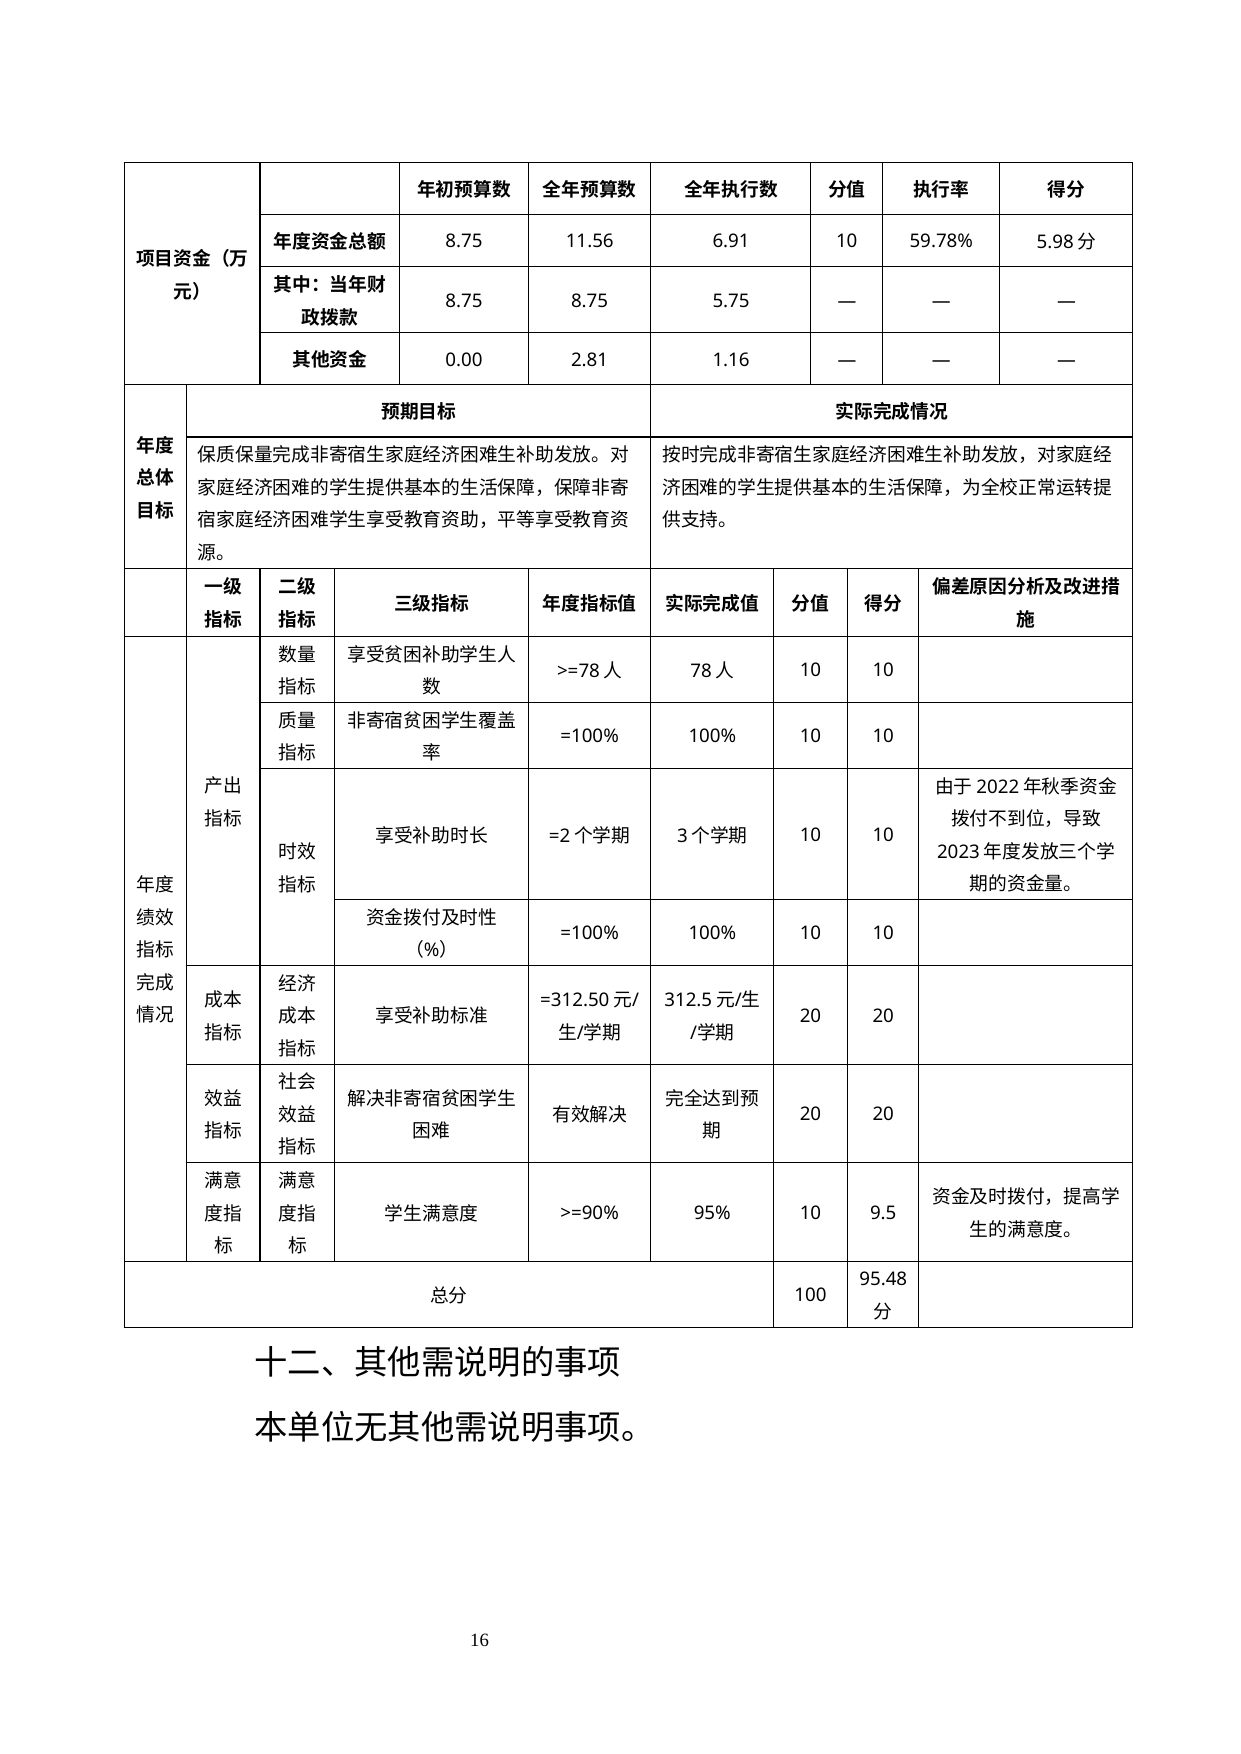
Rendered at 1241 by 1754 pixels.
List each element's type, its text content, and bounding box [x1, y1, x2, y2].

table_cell 5.75 [651, 267, 810, 332]
table_cell >=90% [529, 1163, 650, 1261]
table_cell 完全达到预期 [651, 1065, 773, 1162]
table_cell 总分 [125, 1262, 773, 1327]
table_cell 312.5元/生/学期 [651, 966, 773, 1063]
text 十二、其他需说明的事项 [187, 1328, 1053, 1393]
table_cell 20 [774, 966, 847, 1063]
table_cell >=78人 [529, 637, 650, 702]
table_cell 数量指标 [261, 637, 334, 702]
table_cell 全年执行数 [651, 163, 810, 214]
table_cell 20 [848, 966, 918, 1063]
table_cell 10 [848, 900, 918, 965]
table_cell 学生满意度 [335, 1163, 528, 1261]
table_cell 10 [774, 703, 847, 768]
table_cell [125, 569, 186, 636]
table_cell 100 [774, 1262, 847, 1327]
table_cell 年度绩效指标完成情况 [125, 637, 186, 1261]
table_cell 产出指标 [187, 637, 259, 965]
table_cell =100% [529, 900, 650, 965]
table_cell 资金拨付及时性（%） [335, 900, 528, 965]
table_cell 10 [774, 1163, 847, 1261]
table_cell 享受贫困补助学生人数 [335, 637, 528, 702]
table_cell 经济成本指标 [261, 966, 334, 1063]
table_cell 项目资金（万元） [125, 163, 259, 384]
table_cell 效益指标 [187, 1065, 259, 1162]
table_cell 年度指标值 [529, 569, 650, 636]
table_cell 5.98分 [1000, 215, 1132, 266]
table_cell 1.16 [651, 333, 810, 384]
table_cell 59.78% [883, 215, 999, 266]
table_cell 一级指标 [187, 569, 259, 636]
table_cell — [1000, 333, 1132, 384]
table_cell 20 [774, 1065, 847, 1162]
table_cell 20 [848, 1065, 918, 1162]
table_cell 2.81 [529, 333, 650, 384]
table_cell 解决非寄宿贫困学生困难 [335, 1065, 528, 1162]
table_cell 资金及时拨付，提高学生的满意度。 [919, 1163, 1132, 1261]
text 本单位无其他需说明事项。 [187, 1393, 1053, 1458]
table_cell 有效解决 [529, 1065, 650, 1162]
table_cell 6.91 [651, 215, 810, 266]
table_cell 实际完成情况 [651, 385, 1132, 436]
table_cell 保质保量完成非寄宿生家庭经济困难生补助发放。对家庭经济困难的学生提供基本的生活保障，保障非寄宿家庭经济困难学生享受教育资助，平等享受教育资源。 [187, 438, 650, 567]
table_cell 按时完成非寄宿生家庭经济困难生补助发放，对家庭经济困难的学生提供基本的生活保障，为全校正常运转提供支持。 [651, 438, 1132, 567]
table_cell =312.50元/生/学期 [529, 966, 650, 1063]
table_cell [919, 1065, 1132, 1162]
table_cell 满意度指标 [261, 1163, 334, 1261]
table_cell — [811, 333, 882, 384]
table_cell 0.00 [400, 333, 528, 384]
table_cell 年初预算数 [400, 163, 528, 214]
table_cell =100% [529, 703, 650, 768]
table_cell 8.75 [400, 215, 528, 266]
table_cell [919, 966, 1132, 1063]
table_cell 实际完成值 [651, 569, 773, 636]
table_cell 享受补助时长 [335, 769, 528, 899]
table_cell 8.75 [529, 267, 650, 332]
table_cell 3个学期 [651, 769, 773, 899]
table_cell 100% [651, 900, 773, 965]
table_cell 10 [848, 769, 918, 899]
table_cell 95% [651, 1163, 773, 1261]
table_cell 年度资金总额 [261, 215, 399, 266]
table_cell 年度总体目标 [125, 385, 186, 567]
table_cell 得分 [848, 569, 918, 636]
table_cell 78人 [651, 637, 773, 702]
table_cell 其他资金 [261, 333, 399, 384]
table_cell — [883, 333, 999, 384]
table_cell [919, 900, 1132, 965]
table_cell 100% [651, 703, 773, 768]
table_cell [261, 163, 399, 214]
table_cell [919, 637, 1132, 702]
table_cell [919, 703, 1132, 768]
table_cell 9.5 [848, 1163, 918, 1261]
table_cell 95.48分 [848, 1262, 918, 1327]
table_cell 执行率 [883, 163, 999, 214]
table_cell 时效指标 [261, 769, 334, 965]
table_cell 10 [848, 703, 918, 768]
table_cell — [883, 267, 999, 332]
table_cell 得分 [1000, 163, 1132, 214]
table_cell 由于2022年秋季资金拨付不到位，导致2023年度发放三个学期的资金量。 [919, 769, 1132, 899]
table_cell 二级指标 [261, 569, 334, 636]
table_cell — [1000, 267, 1132, 332]
table_cell 10 [774, 637, 847, 702]
table_cell 非寄宿贫困学生覆盖率 [335, 703, 528, 768]
table_cell 分值 [774, 569, 847, 636]
table_cell — [811, 267, 882, 332]
table_cell 全年预算数 [529, 163, 650, 214]
table_cell [919, 1262, 1132, 1327]
table_cell 享受补助标准 [335, 966, 528, 1063]
table_cell 10 [848, 637, 918, 702]
table_cell =2个学期 [529, 769, 650, 899]
table_cell 成本指标 [187, 966, 259, 1063]
table_cell 其中：当年财政拨款 [261, 267, 399, 332]
table_cell 10 [811, 215, 882, 266]
table_cell 社会效益指标 [261, 1065, 334, 1162]
table_cell 分值 [811, 163, 882, 214]
table_cell 三级指标 [335, 569, 528, 636]
table_cell 满意度指标 [187, 1163, 259, 1261]
table_cell 10 [774, 900, 847, 965]
table_cell 预期目标 [187, 385, 650, 436]
table_cell 11.56 [529, 215, 650, 266]
table_cell 10 [774, 769, 847, 899]
table_cell 8.75 [400, 267, 528, 332]
table_cell 质量指标 [261, 703, 334, 768]
table_cell 偏差原因分析及改进措施 [919, 569, 1132, 636]
